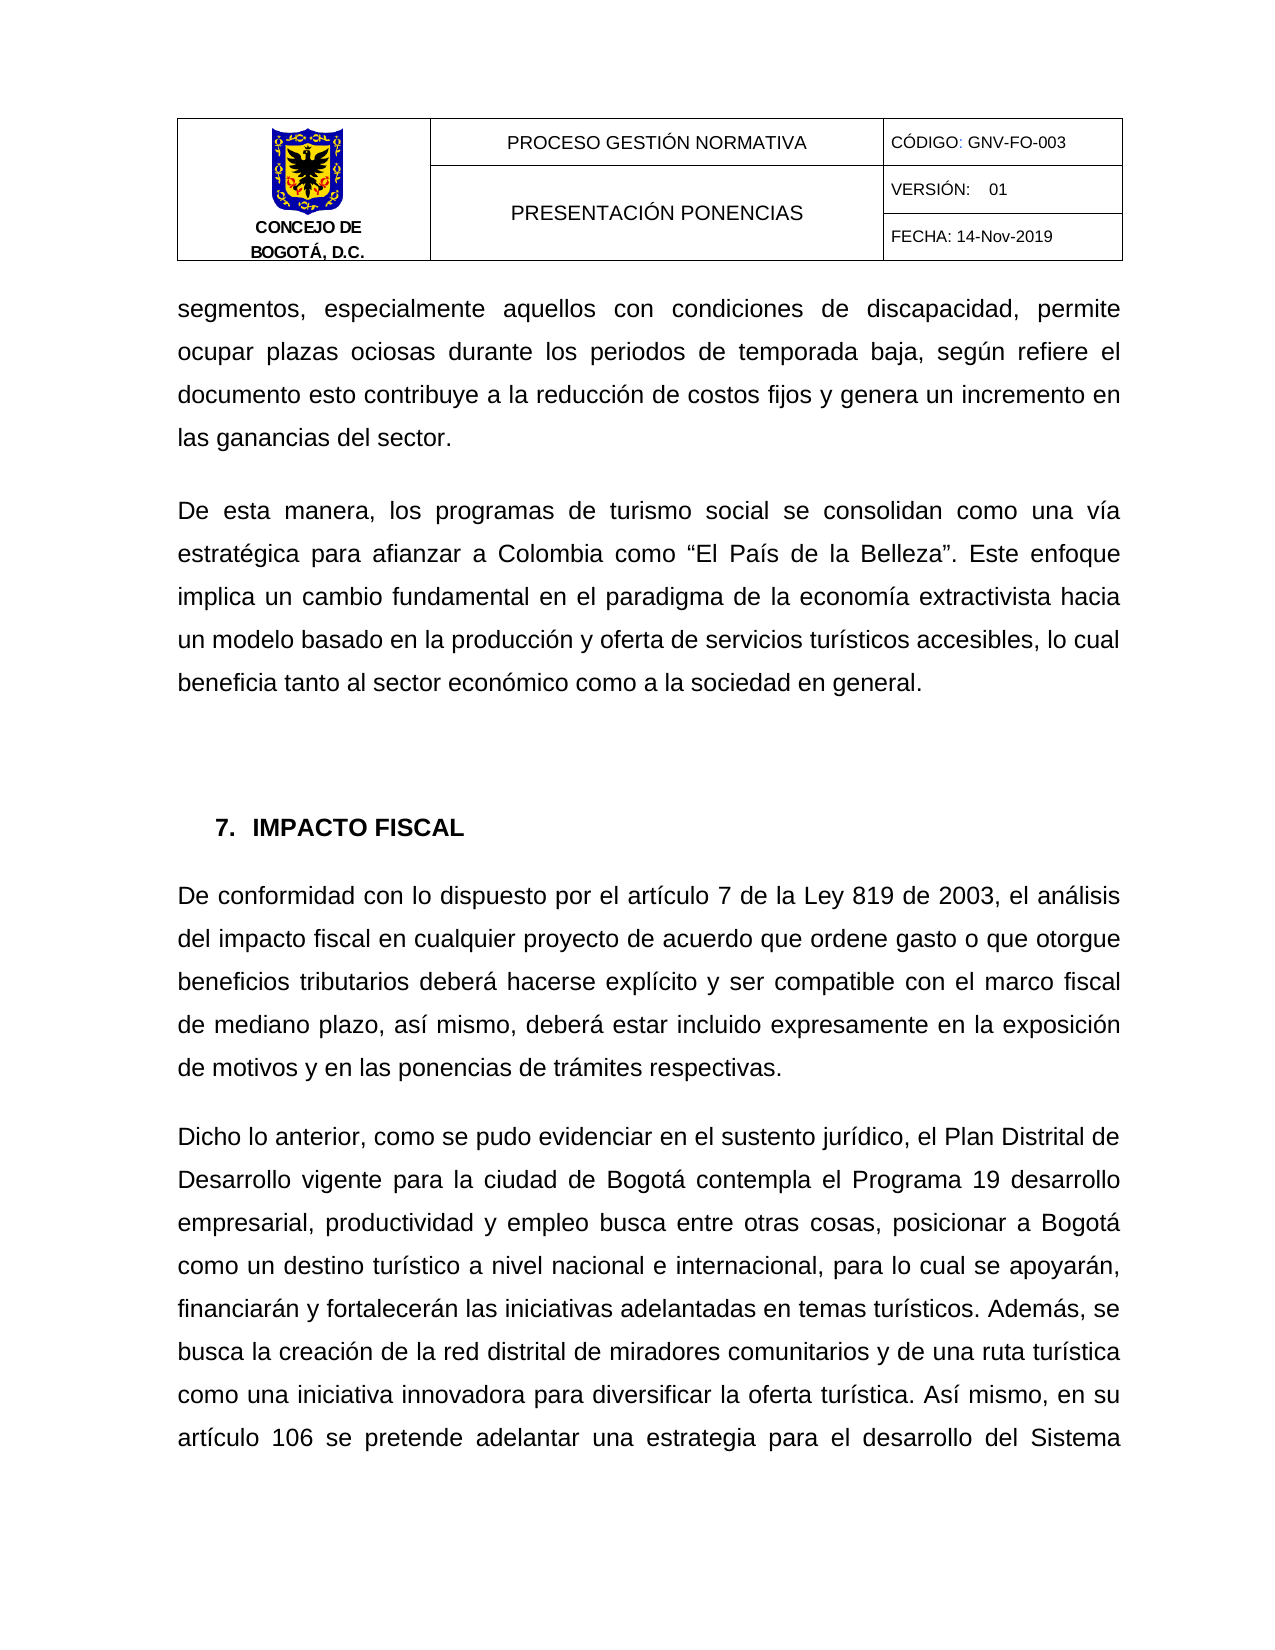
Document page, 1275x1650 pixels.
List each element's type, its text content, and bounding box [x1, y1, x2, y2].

list IMPACTO FISCAL [215, 813, 1122, 842]
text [177, 1122, 1122, 1452]
text De esta manera, los programas de turismo social se consolidan como una vía estratégica para afianzar a Colombia como “El País de la Belleza”. Este enfoque implica un cambio fundamental en el paradigma de la economía extractivista hacia un modelo basado en la producción y oferta de servicios turísticos accesibles, lo cual beneficia tanto al sector económico como a la sociedad en general. [177, 496, 1122, 697]
text De conformidad con lo dispuesto por el artículo 7 de la Ley 819 de 2003, el análisis del impacto fiscal en cualquier proyecto de acuerdo que ordene gasto o que otorgue beneficios tributarios deberá hacerse explícito y ser compatible con el marco fiscal de mediano plazo, así mismo, deberá estar incluido expresamente en la exposición de motivos y en las ponencias de trámites respectivas. [177, 881, 1122, 1082]
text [177, 294, 1122, 452]
